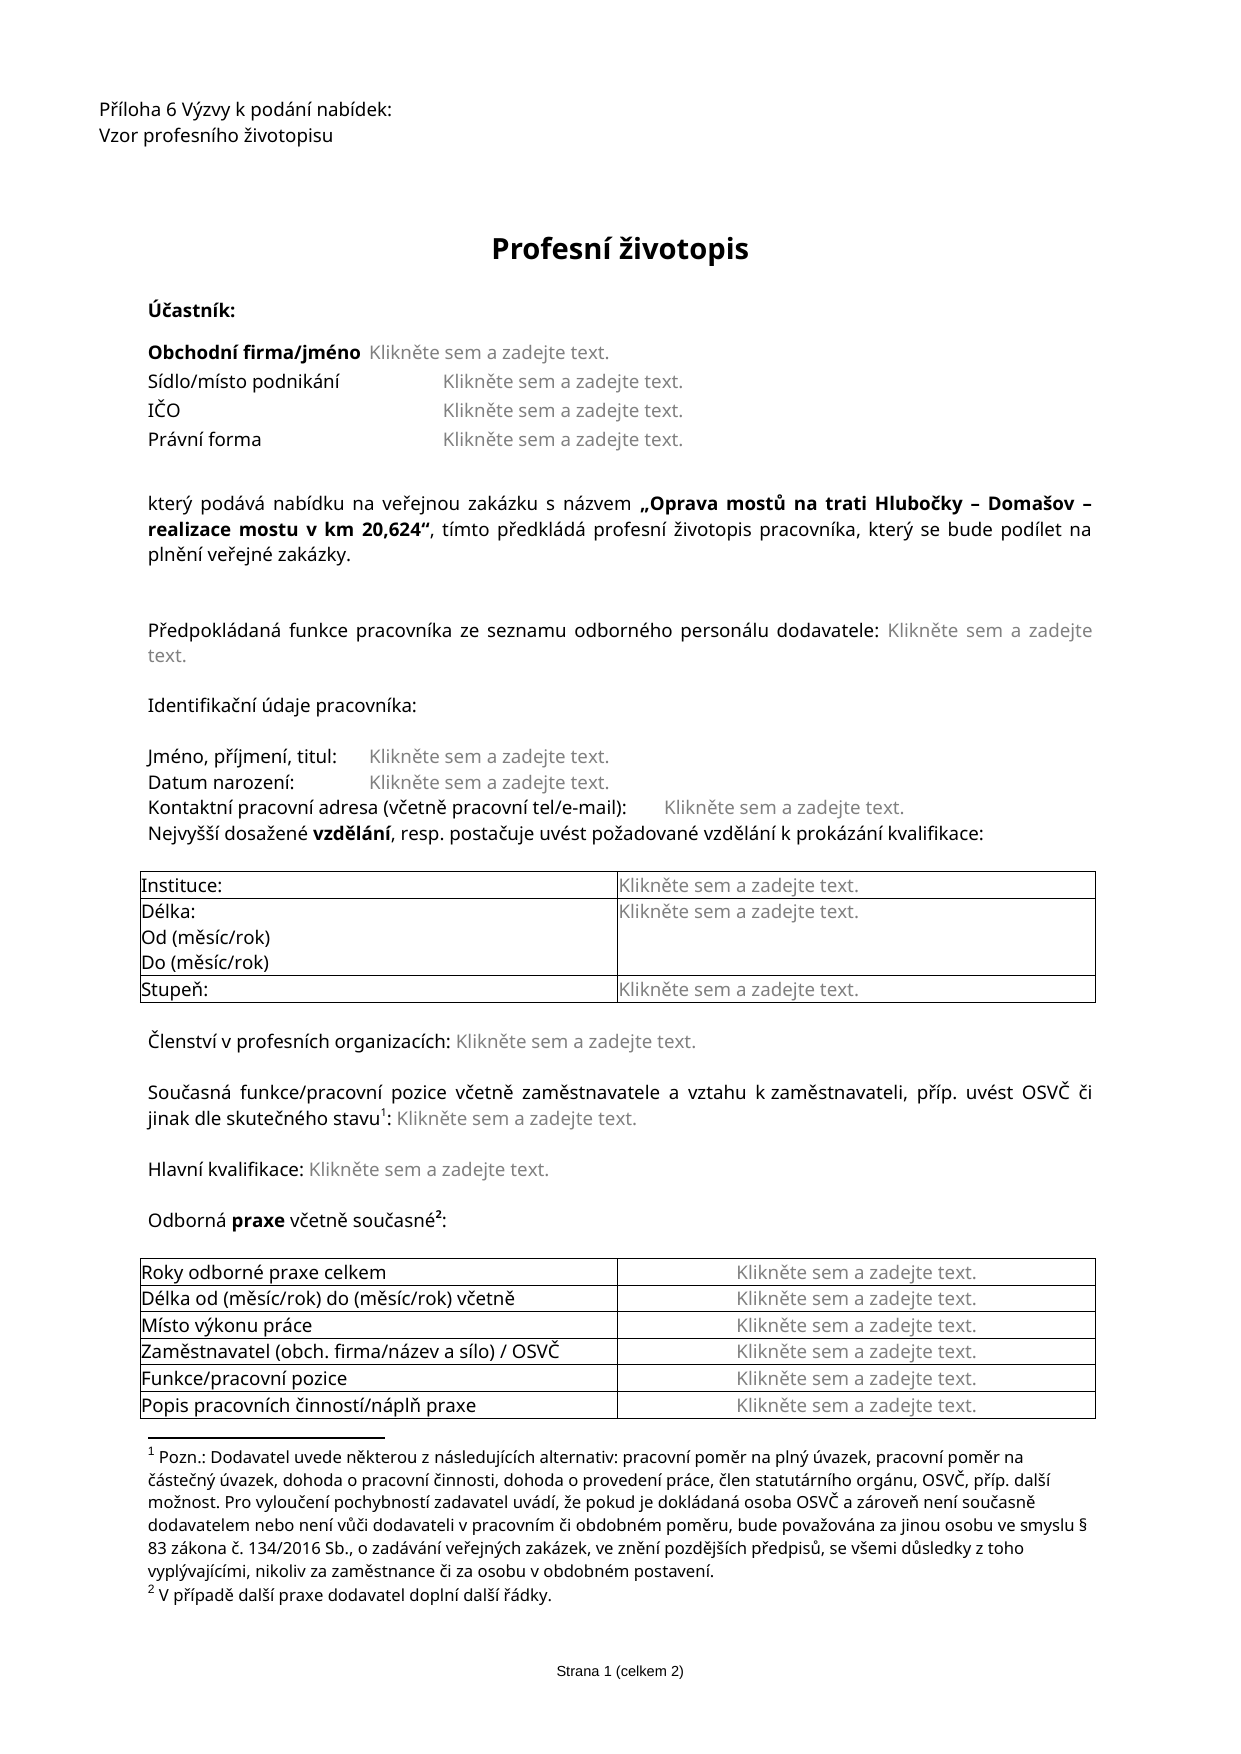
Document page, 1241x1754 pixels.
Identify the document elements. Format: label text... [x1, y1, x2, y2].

table_cell Stupeň: [141, 976, 617, 1002]
text Členství v profesních organizacích: [148, 1028, 1093, 1054]
table_cell Místo výkonu práce [141, 1312, 617, 1338]
table_header [618, 1259, 1095, 1284]
table_cell [618, 1312, 1095, 1338]
table_cell Funkce/pracovní pozice [141, 1365, 617, 1391]
table_header Roky odborné praxe celkem [141, 1259, 617, 1284]
table_cell [618, 1339, 1095, 1364]
text Identifikační údaje pracovníka: [148, 692, 1093, 718]
text který podává nabídku na veřejnou zakázku s názvem „Oprava mostů na trati Hlubočky – Domašov – realizace mostu v km 20,624“, tímto předkládá profesní životopis pracovníka, který se bude podílet na plnění veřejné zakázky. [148, 490, 1093, 567]
text Kontaktní pracovní adresa (včetně pracovní tel/e-mail): [148, 794, 1093, 820]
text Právní forma [148, 423, 1093, 452]
text Účastník: [148, 293, 1093, 324]
text Současná funkce/pracovní pozice včetně zaměstnavatele a vztahu k zaměstnavateli, příp. uvést OSVČ či jinak dle skutečného stavu: [148, 1079, 1093, 1130]
text Jméno, příjmení, titul: [148, 743, 1093, 769]
title Profesní životopis [148, 228, 1093, 268]
text Hlavní kvalifikace: [148, 1156, 1093, 1181]
text Nejvyšší dosažené vzdělání, resp. postačuje uvést požadované vzdělání k prokázání kvalifikace: [148, 820, 1093, 846]
text Obchodní firma/jméno [148, 336, 1093, 365]
table_cell Zaměstnavatel (obch. firma/název a sílo) / OSVČ [141, 1339, 617, 1364]
table_cell [618, 899, 1095, 975]
text Odborná praxe včetně současné: [148, 1207, 1093, 1232]
text Sídlo/místo podnikání [148, 365, 1093, 394]
table_header Instituce: [141, 872, 617, 898]
table_cell Délka: Od (měsíc/rok) Do (měsíc/rok) [141, 899, 617, 975]
table_cell [618, 976, 1095, 1002]
text Předpokládaná funkce pracovníka ze seznamu odborného personálu dodavatele: [148, 617, 1093, 667]
table_cell [618, 1365, 1095, 1391]
text Datum narození: [148, 769, 1093, 794]
table_cell [618, 1286, 1095, 1311]
table_header [618, 872, 1095, 898]
table_cell [618, 1392, 1095, 1417]
text IČO [148, 394, 1093, 423]
table_cell Popis pracovních činností/náplň praxe [141, 1392, 617, 1417]
table_cell Délka od (měsíc/rok) do (měsíc/rok) včetně [141, 1286, 617, 1311]
